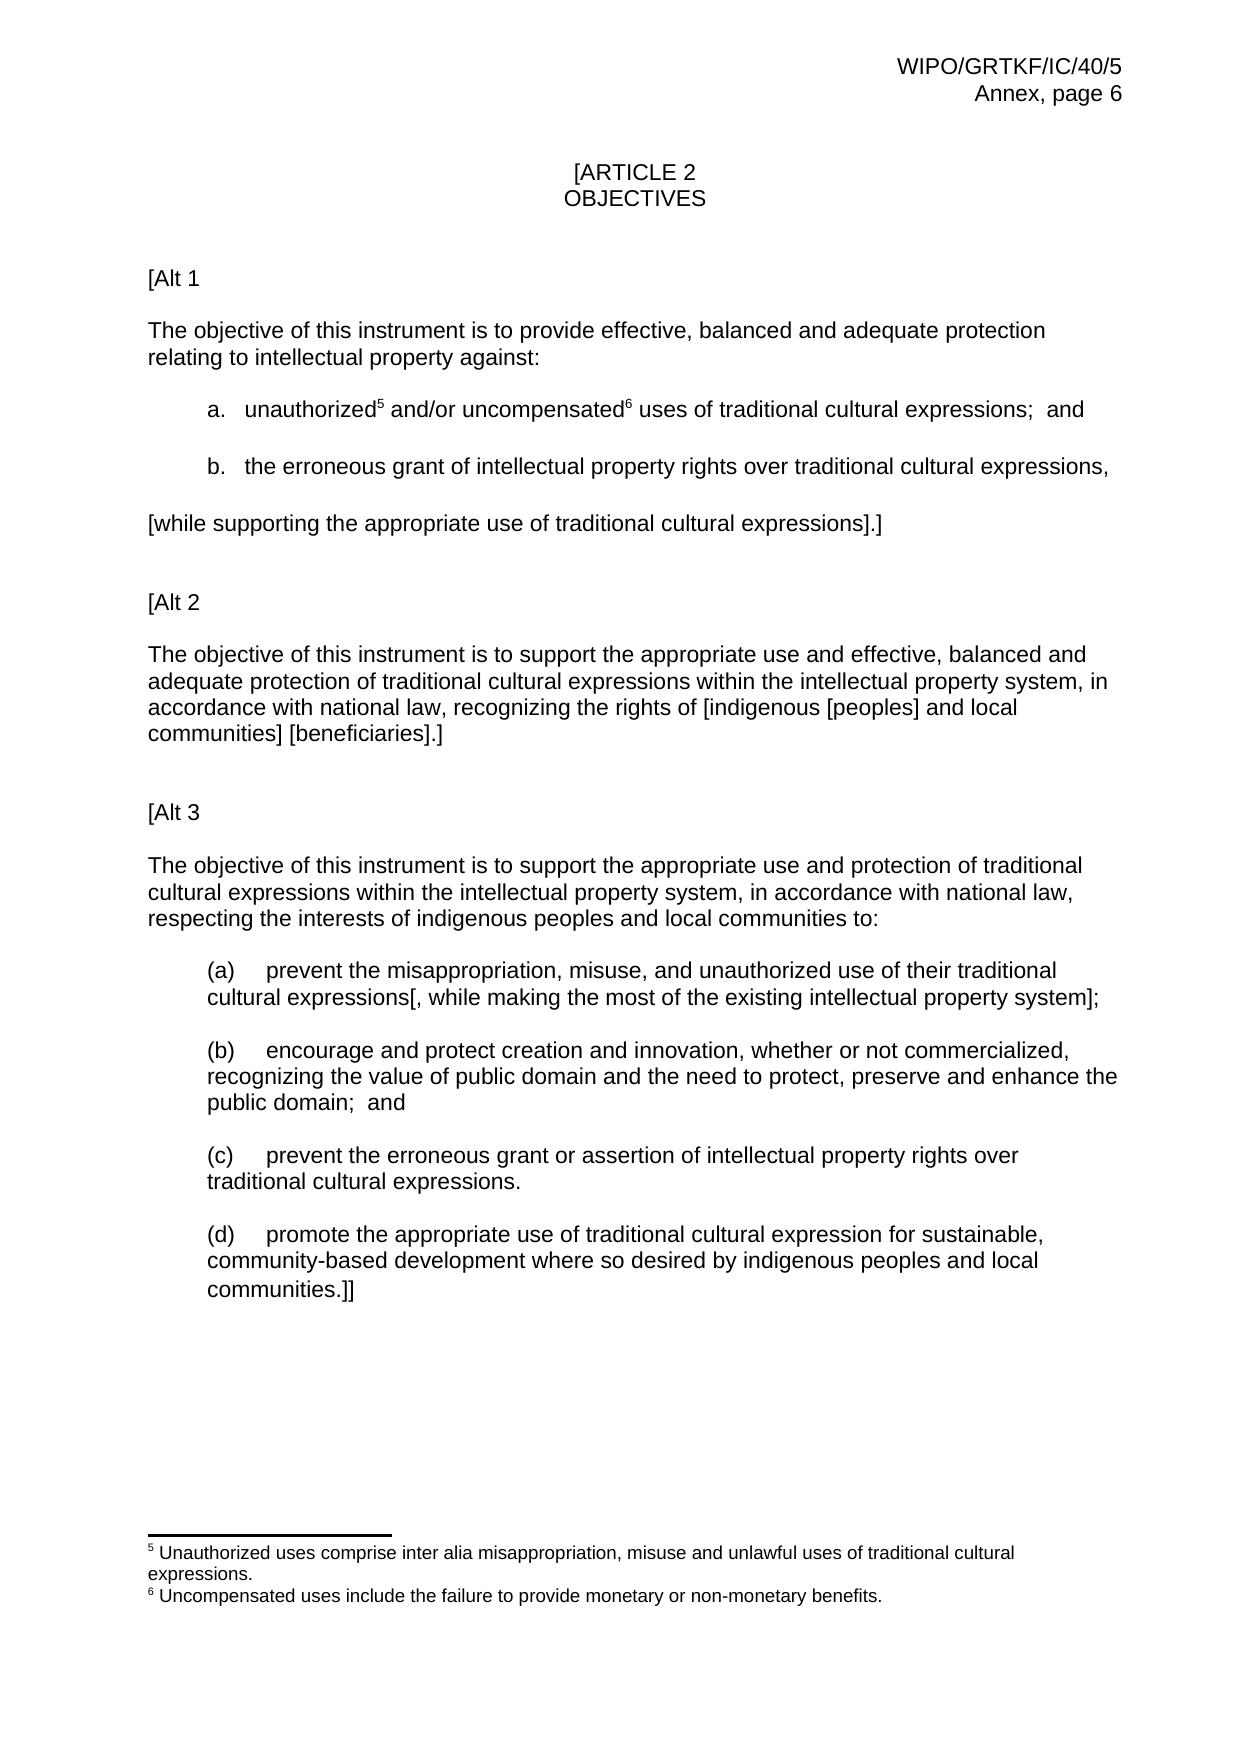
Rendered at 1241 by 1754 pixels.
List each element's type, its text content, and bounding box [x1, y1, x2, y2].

text [while supporting the appropriate use of traditional cultural expressions].] [148, 509, 1122, 536]
text [ARTICLE 2 [148, 159, 1122, 185]
text [Alt 3 [148, 799, 1122, 826]
text The objective of this instrument is to support the appropriate use and effective, balanced and adequate protection of traditional cultural expressions within the intellectual property system, in accordance with national law, recognizing the rights of [indigenous [peoples] and local communities] [beneficiaries].] [148, 641, 1122, 747]
text The objective of this instrument is to support the appropriate use and protection of traditional cultural expressions within the intellectual property system, in accordance with national law, respecting the interests of indigenous peoples and local communities to: [148, 852, 1122, 931]
list unauthorized and/or uncompensated uses of traditional cultural expressions; and [207, 396, 1122, 423]
text (d) promote the appropriate use of traditional cultural expression for sustainable, community-based development where so desired by indigenous peoples and local communities.]] [207, 1221, 1122, 1302]
text OBJECTIVES [148, 185, 1122, 212]
text (a) prevent the misappropriation, misuse, and unauthorized use of their traditional cultural expressions[, while making the most of the existing intellectual property system]; [207, 957, 1122, 1010]
text (c) prevent the erroneous grant or assertion of intellectual property rights over traditional cultural expressions. [207, 1142, 1122, 1195]
text (b) encourage and protect creation and innovation, whether or not commercialized, recognizing the value of public domain and the need to protect, preserve and enhance the public domain; and [207, 1037, 1122, 1116]
text [Alt 2 [148, 588, 1122, 615]
text The objective of this instrument is to provide effective, balanced and adequate protection relating to intellectual property against: [148, 317, 1122, 370]
list the erroneous grant of intellectual property rights over traditional cultural expressions, [207, 453, 1122, 479]
text [Alt 1 [148, 264, 1122, 291]
